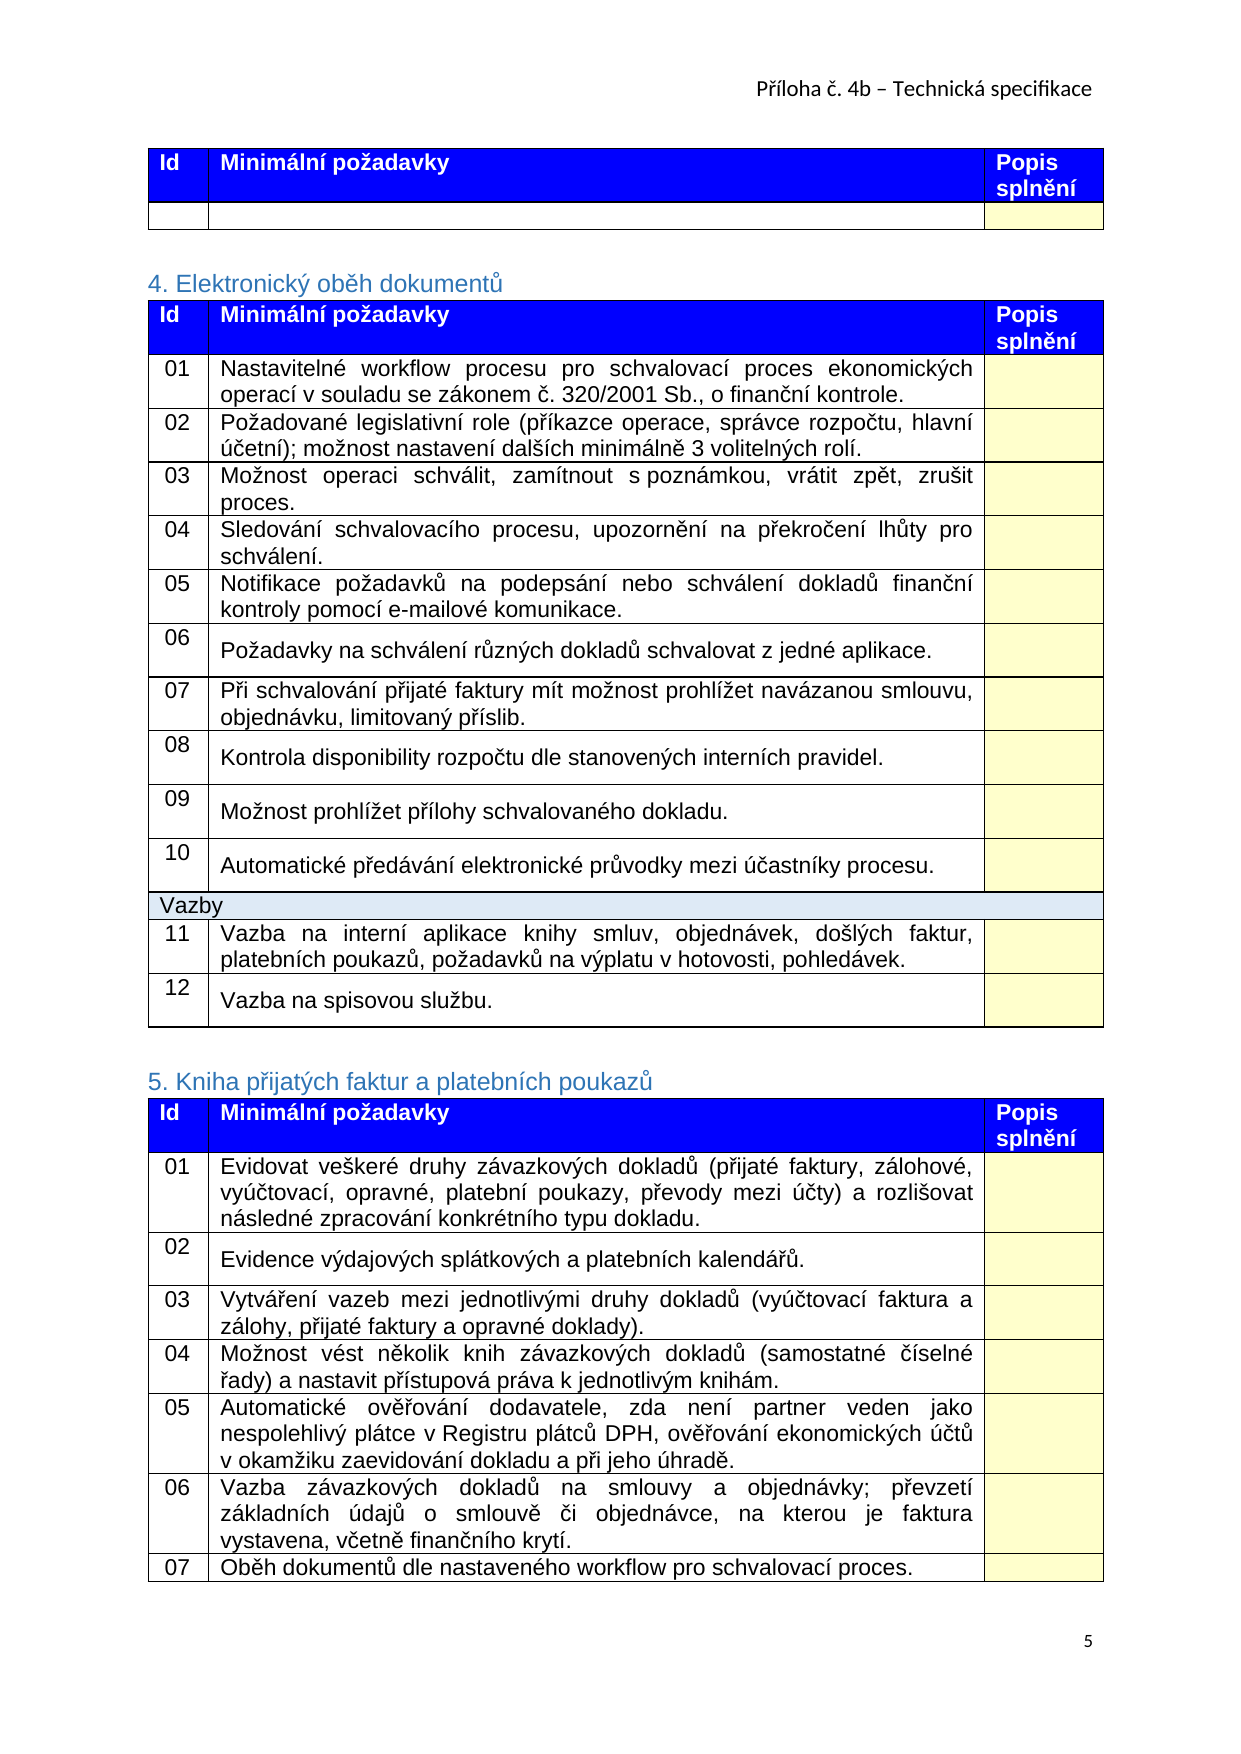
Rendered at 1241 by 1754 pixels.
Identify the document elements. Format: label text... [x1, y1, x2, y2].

table_cell Vazba na interní aplikace knihy smluv, objednávek, došlých faktur, platebních poukazů, požadavků na výplatu v hotovosti, pohledávek. [209, 920, 984, 973]
table_cell Při schvalování přijaté faktury mít možnost prohlížet navázanou smlouvu, objednávku, limitovaný příslib. [209, 678, 984, 730]
table_cell [985, 355, 1103, 408]
table_cell Vazba na spisovou službu. [209, 974, 984, 1026]
table_cell [149, 678, 208, 730]
table_cell [985, 974, 1103, 1026]
table_cell Kontrola disponibility rozpočtu dle stanovených interních pravidel. [209, 731, 984, 784]
table_cell [149, 1233, 208, 1285]
table_cell [985, 731, 1103, 784]
table_cell [985, 785, 1103, 838]
table_header Minimální požadavky [209, 149, 984, 201]
table_cell Možnost prohlížet přílohy schvalovaného dokladu. [209, 785, 984, 838]
table_cell Vazba závazkových dokladů na smlouvy a objednávky; převzetí základních údajů o smlouvě či objednávce, na kterou je faktura vystavena, včetně finančního krytí. [209, 1474, 984, 1553]
table_cell [985, 570, 1103, 623]
table_header Id [149, 1099, 208, 1152]
table_header Popis splnění [985, 1099, 1103, 1152]
table_cell [149, 570, 208, 623]
table_cell [149, 203, 208, 229]
table_cell Vytváření vazeb mezi jednotlivými druhy dokladů (vyúčtovací faktura a zálohy, přijaté faktury a opravné doklady). [209, 1286, 984, 1339]
table_cell Požadované legislativní role (příkazce operace, správce rozpočtu, hlavní účetní); možnost nastavení dalších minimálně 3 volitelných rolí. [209, 409, 984, 461]
table_cell [985, 516, 1103, 569]
table_header Minimální požadavky [209, 1099, 984, 1152]
table_cell [149, 1153, 208, 1232]
table_cell Evidovat veškeré druhy závazkových dokladů (přijaté faktury, zálohové, vyúčtovací, opravné, platební poukazy, převody mezi účty) a rozlišovat následné zpracování konkrétního typu dokladu. [209, 1153, 984, 1232]
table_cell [209, 203, 984, 229]
table_cell [985, 463, 1103, 515]
table_header Popis splnění [985, 301, 1103, 354]
table_cell Evidence výdajových splátkových a platebních kalendářů. [209, 1233, 984, 1285]
table_cell [985, 1474, 1103, 1553]
table_cell [149, 409, 208, 461]
table_cell Automatické předávání elektronické průvodky mezi účastníky procesu. [209, 839, 984, 891]
table_cell [149, 731, 208, 784]
table_header Id [149, 301, 208, 354]
table_cell [149, 839, 208, 891]
table_cell [149, 1474, 208, 1553]
table_cell [985, 409, 1103, 461]
table_cell Notifikace požadavků na podepsání nebo schválení dokladů finanční kontroly pomocí e-mailové komunikace. [209, 570, 984, 623]
table_cell [985, 203, 1103, 229]
table_cell [149, 624, 208, 676]
table_cell [149, 920, 208, 973]
table_cell [149, 516, 208, 569]
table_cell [209, 1554, 984, 1581]
table_header Id [149, 149, 208, 201]
table_cell [149, 1394, 208, 1473]
table_cell [985, 678, 1103, 730]
table_cell [149, 785, 208, 838]
table_cell Sledování schvalovacího procesu, upozornění na překročení lhůty pro schválení. [209, 516, 984, 569]
table_cell Vazby [149, 893, 1103, 919]
table_cell [149, 974, 208, 1026]
table_cell Možnost operaci schválit, zamítnout s poznámkou, vrátit zpět, zrušit proces. [209, 463, 984, 515]
table_cell [149, 463, 208, 515]
table_cell Nastavitelné workflow procesu pro schvalovací proces ekonomických operací v souladu se zákonem č. 320/2001 Sb., o finanční kontrole. [209, 355, 984, 408]
subtitle 4. Elektronický oběh dokumentů [148, 269, 1093, 298]
table_cell [985, 1340, 1103, 1393]
table_cell [985, 1153, 1103, 1232]
table_cell [985, 1233, 1103, 1285]
table_cell Možnost vést několik knih závazkových dokladů (samostatné číselné řady) a nastavit přístupová práva k jednotlivým knihám. [209, 1340, 984, 1393]
table_cell [985, 1286, 1103, 1339]
table_cell [149, 1286, 208, 1339]
table_cell [985, 1554, 1103, 1581]
table_cell [149, 1554, 208, 1581]
table_header Popis splnění [985, 149, 1103, 201]
table_header Minimální požadavky [209, 301, 984, 354]
subtitle 5. Kniha přijatých faktur a platebních poukazů [148, 1067, 1093, 1096]
table_cell [149, 355, 208, 408]
table_cell [149, 1340, 208, 1393]
table_cell [985, 839, 1103, 891]
table_cell [985, 624, 1103, 676]
table_cell [985, 1394, 1103, 1473]
table_cell [985, 920, 1103, 973]
table_cell Automatické ověřování dodavatele, zda není partner veden jako nespolehlivý plátce v Registru plátců DPH, ověřování ekonomických účtů v okamžiku zaevidování dokladu a při jeho úhradě. [209, 1394, 984, 1473]
table_cell Požadavky na schválení různých dokladů schvalovat z jedné aplikace. [209, 624, 984, 676]
